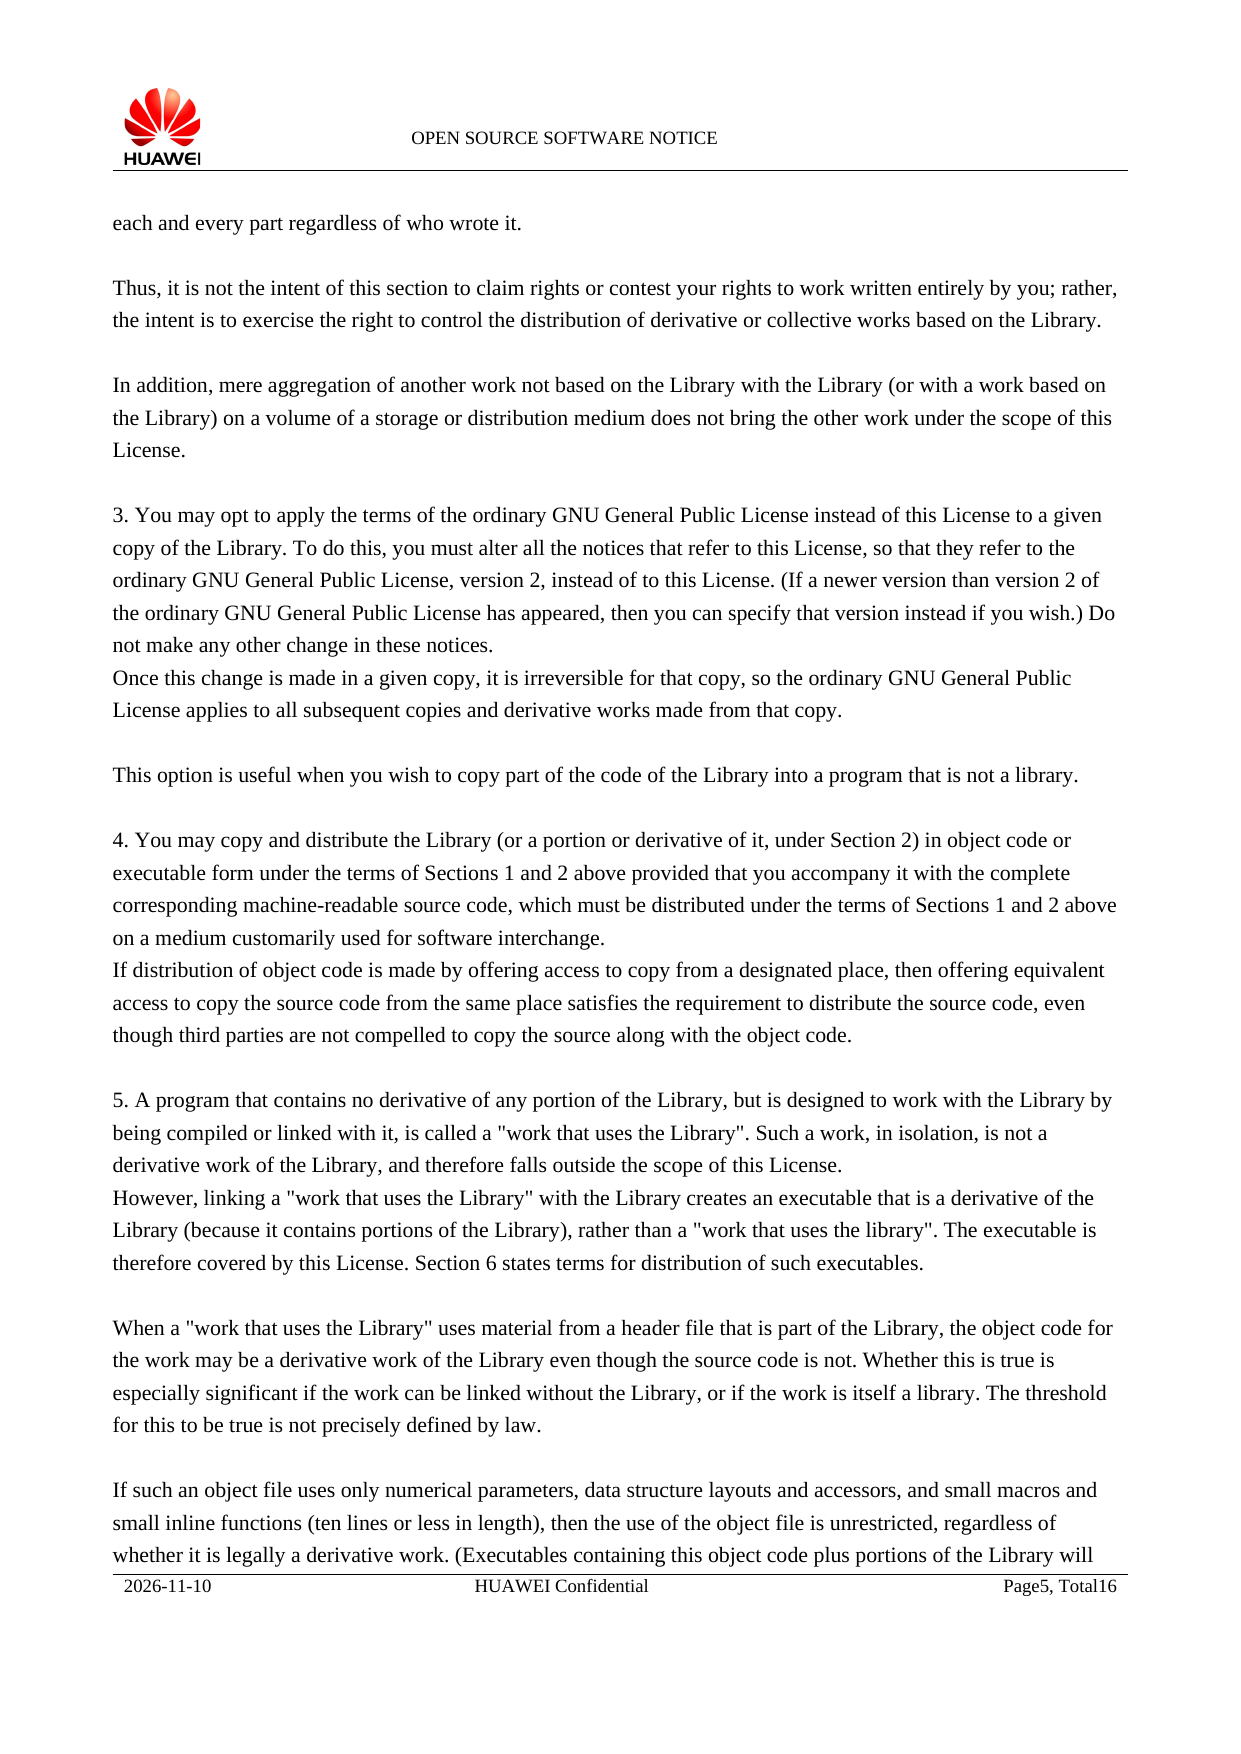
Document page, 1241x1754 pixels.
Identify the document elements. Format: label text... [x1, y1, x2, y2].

picture [124, 88, 201, 165]
